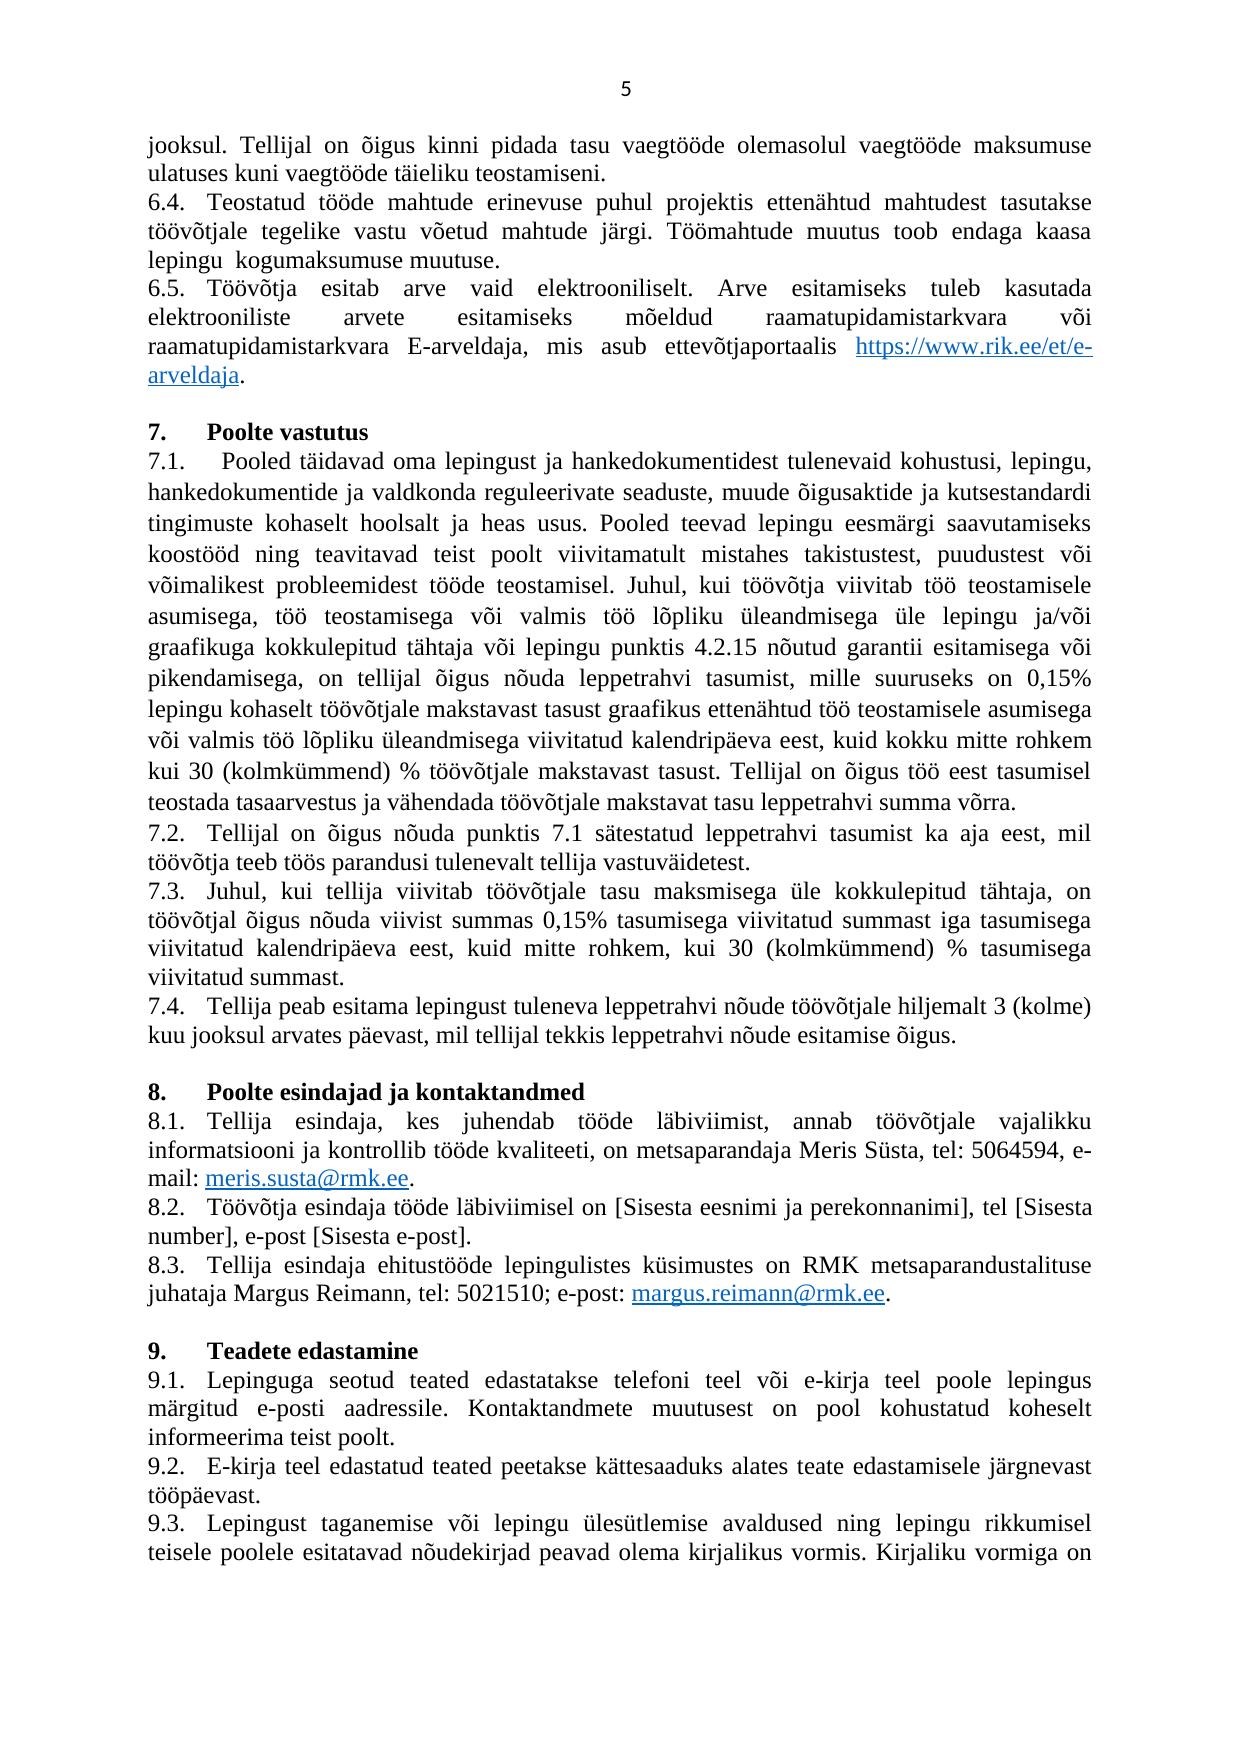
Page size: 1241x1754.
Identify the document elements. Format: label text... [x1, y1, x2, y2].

text Töövõtja esitab arve vaid elektrooniliselt. Arve esitamiseks tuleb kasutada elektrooniliste arvete esitamiseks mõeldud raamatupidamistarkvara või raamatupidamistarkvara E-arveldaja, mis asub ettevõtjaportaalis https://www.rik.ee/et/e-arveldaja. [148, 273, 1093, 388]
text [148, 1508, 1093, 1566]
text Tellijal on õigus nõuda punktis 7.1 sätestatud leppetrahvi tasumist ka aja eest, mil töövõtja teeb töös parandusi tulenevalt tellija vastuväidetest. [148, 818, 1093, 876]
text Lepinguga seotud teated edastatakse telefoni teel või e-kirja teel poole lepingus märgitud e-posti aadressile. Kontaktandmete muutusest on pool kohustatud koheselt informeerima teist poolt. [148, 1365, 1093, 1451]
text E-kirja teel edastatud teated peetakse kättesaaduks alates teate edastamisele järgnevast tööpäevast. [148, 1451, 1093, 1508]
text Juhul, kui tellija viivitab töövõtjale tasu maksmisega üle kokkulepitud tähtaja, on töövõtjal õigus nõuda viivist summas 0,15% tasumisega viivitatud summast iga tasumisega viivitatud kalendripäeva eest, kuid mitte rohkem, kui 30 (kolmkümmend) % tasumisega viivitatud summast. [148, 876, 1093, 991]
text Poolte vastutus [148, 417, 1093, 446]
text Pooled täidavad oma lepingust ja hankedokumentidest tulenevaid kohustusi, lepingu, hankedokumentide ja valdkonda reguleerivate seaduste, muude õigusaktide ja kutsestandardi tingimuste kohaselt hoolsalt ja heas usus. Pooled teevad lepingu eesmärgi saavutamiseks koostööd ning teavitavad teist poolt viivitamatult mistahes takistustest, puudustest või võimalikest probleemidest tööde teostamisel. Juhul, kui töövõtja viivitab töö teostamisele asumisega, töö teostamisega või valmis töö lõpliku üleandmisega üle lepingu ja/või graafikuga kokkulepitud tähtaja või lepingu punktis 4.2.15 nõutud garantii esitamisega või pikendamisega, on tellijal õigus nõuda leppetrahvi tasumist, mille suuruseks on 0,15% lepingu kohaselt töövõtjale makstavast tasust graafikus ettenähtud töö teostamisele asumisega või valmis töö lõpliku üleandmisega viivitatud kalendripäeva eest, kuid kokku mitte rohkem kui 30 (kolmkümmend) % töövõtjale makstavast tasust. Tellijal on õigus töö eest tasumisel teostada tasaarvestus ja vähendada töövõtjale makstavat tasu leppetrahvi summa võrra. [148, 446, 1093, 816]
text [148, 130, 1093, 187]
text Teadete edastamine [148, 1336, 1093, 1365]
text Teostatud tööde mahtude erinevuse puhul projektis ettenähtud mahtudest tasutakse töövõtjale tegelike vastu võetud mahtude järgi. Töömahtude muutus toob endaga kaasa lepingu kogumaksumuse muutuse. [148, 187, 1093, 273]
text Töövõtja esindaja tööde läbiviimisel on tel , e-post [148, 1192, 1093, 1250]
text Tellija esindaja, kes juhendab tööde läbiviimist, annab töövõtjale vajalikku informatsiooni ja kontrollib tööde kvaliteeti, on metsaparandaja Meris Süsta, tel: 5064594, e-mail: meris.susta@rmk.ee. [148, 1106, 1093, 1192]
text Tellija peab esitama lepingust tuleneva leppetrahvi nõude töövõtjale hiljemalt 3 (kolme) kuu jooksul arvates päevast, mil tellijal tekkis leppetrahvi nõude esitamise õigus. [148, 991, 1093, 1048]
text Poolte esindajad ja kontaktandmed [148, 1077, 1093, 1106]
text Tellija esindaja ehitustööde lepingulistes küsimustes on RMK metsaparandustalituse juhataja Margus Reimann, tel: 5021510; e-post: margus.reimann@rmk.ee. [148, 1250, 1093, 1307]
